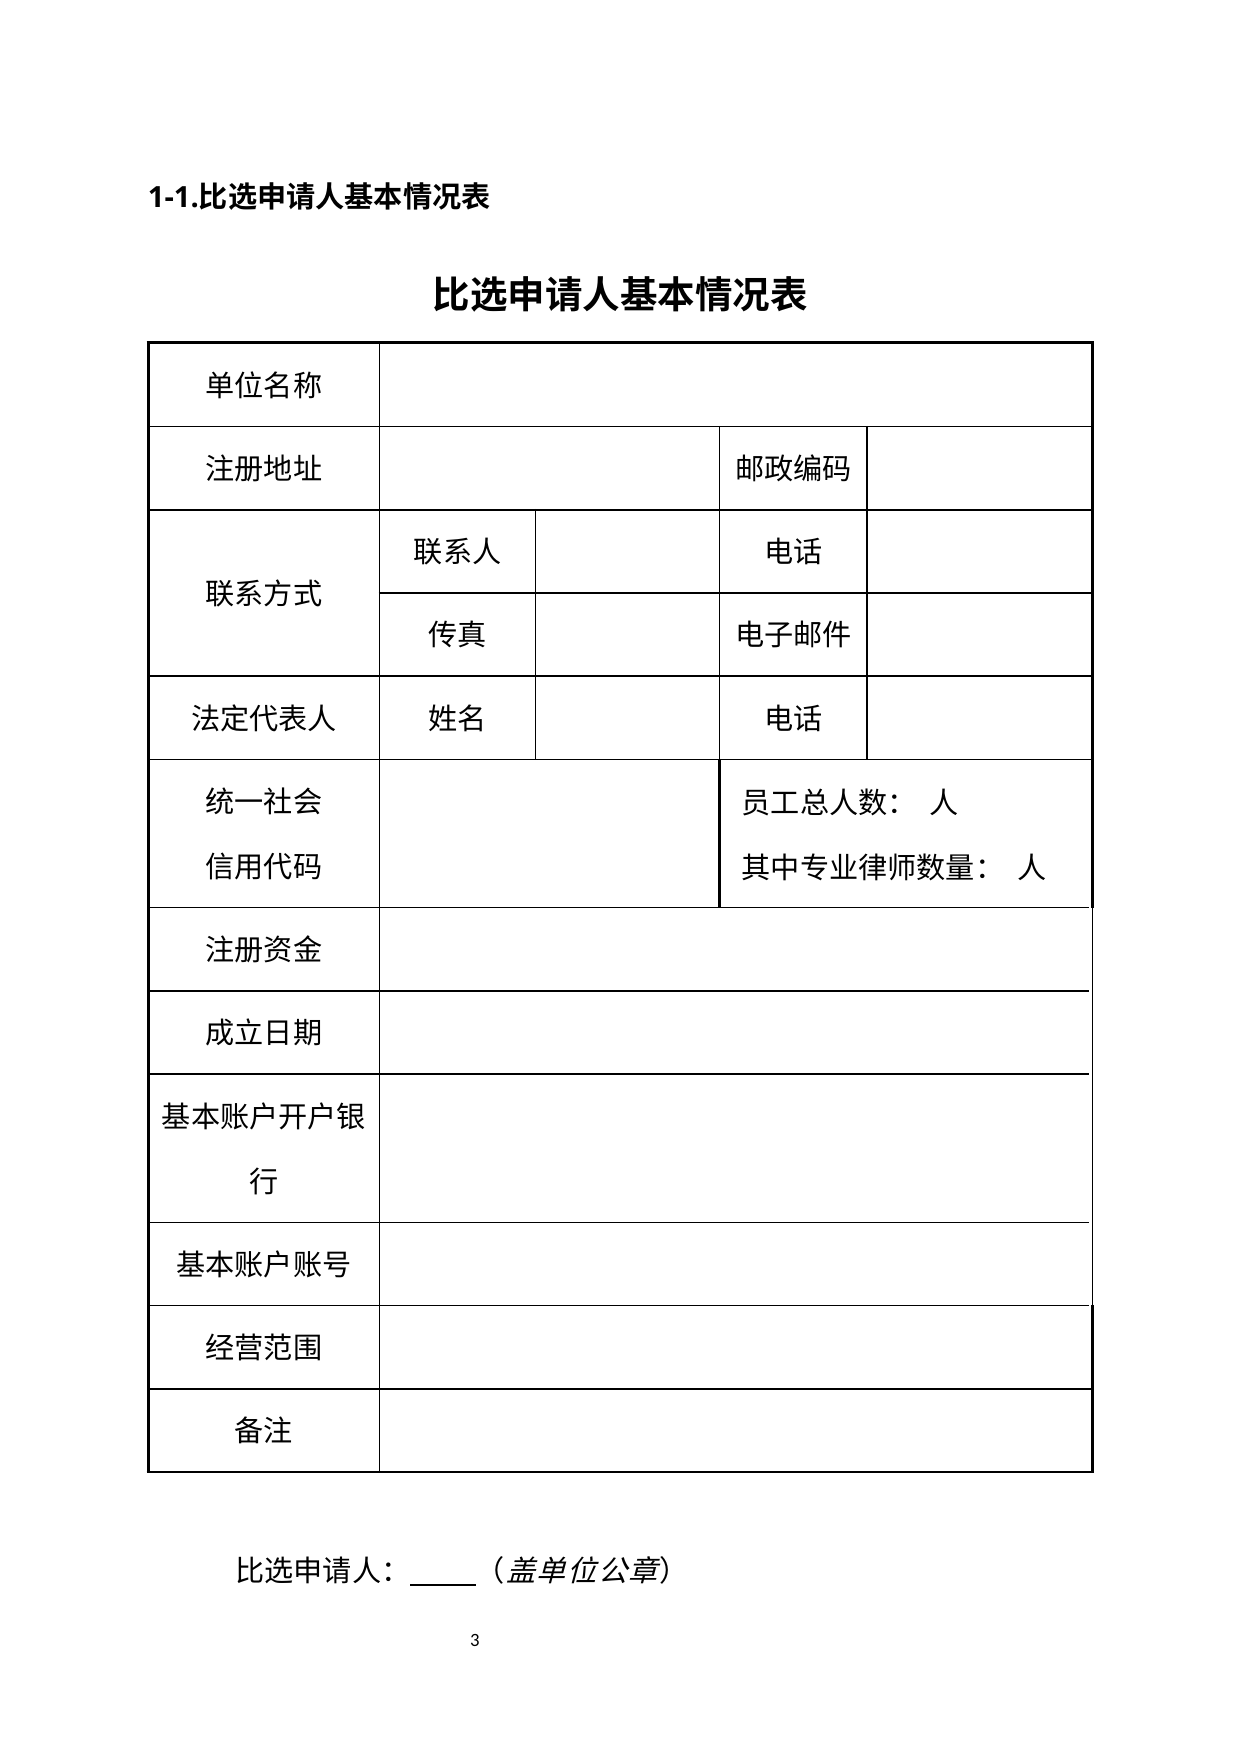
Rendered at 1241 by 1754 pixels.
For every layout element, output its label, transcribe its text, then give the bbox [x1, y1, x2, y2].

table_cell 电子邮件 [720, 594, 866, 675]
table_cell [536, 511, 719, 592]
table_cell [868, 427, 1091, 509]
table_cell 成立日期 [150, 992, 379, 1073]
table_cell 电话 [720, 511, 866, 592]
table_header 单位名称 [150, 344, 379, 426]
table_cell 传真 [380, 594, 535, 675]
table_cell 联系方式 [150, 511, 379, 675]
table_cell [380, 760, 718, 907]
text 比选申请人： （盖单位公章） [148, 1538, 1093, 1592]
table_cell 邮政编码 [720, 427, 866, 509]
table_cell 经营范围 [150, 1306, 379, 1388]
table_cell [380, 990, 1092, 1073]
table_cell [868, 511, 1091, 592]
table_cell [380, 1390, 1091, 1471]
table_cell [536, 677, 719, 759]
table_cell 员工总人数： 人 其中专业律师数量： 人 [721, 760, 1091, 907]
table_cell [380, 427, 719, 509]
table_cell [380, 1222, 1092, 1305]
table_cell [536, 594, 719, 675]
text 比选申请人基本情况表 [148, 259, 1093, 324]
table_cell 基本账户开户银行 [150, 1075, 379, 1222]
table_header [380, 344, 1091, 426]
table_cell [868, 677, 1091, 759]
table_cell [380, 1305, 1091, 1388]
table_cell 电话 [720, 677, 866, 759]
table_cell 联系人 [380, 511, 535, 592]
table_cell 姓名 [380, 677, 535, 759]
table_cell [868, 594, 1091, 675]
table_cell 统一社会 信用代码 [150, 760, 379, 907]
table_cell 注册资金 [150, 908, 379, 990]
table_cell [380, 907, 1092, 990]
table_cell 注册地址 [150, 427, 379, 509]
text 1-1.比选申请人基本情况表 [148, 162, 1093, 227]
table_cell [380, 1073, 1092, 1222]
table_cell 基本账户账号 [150, 1223, 379, 1305]
table_cell 备注 [150, 1390, 379, 1471]
table_cell 法定代表人 [150, 677, 379, 759]
